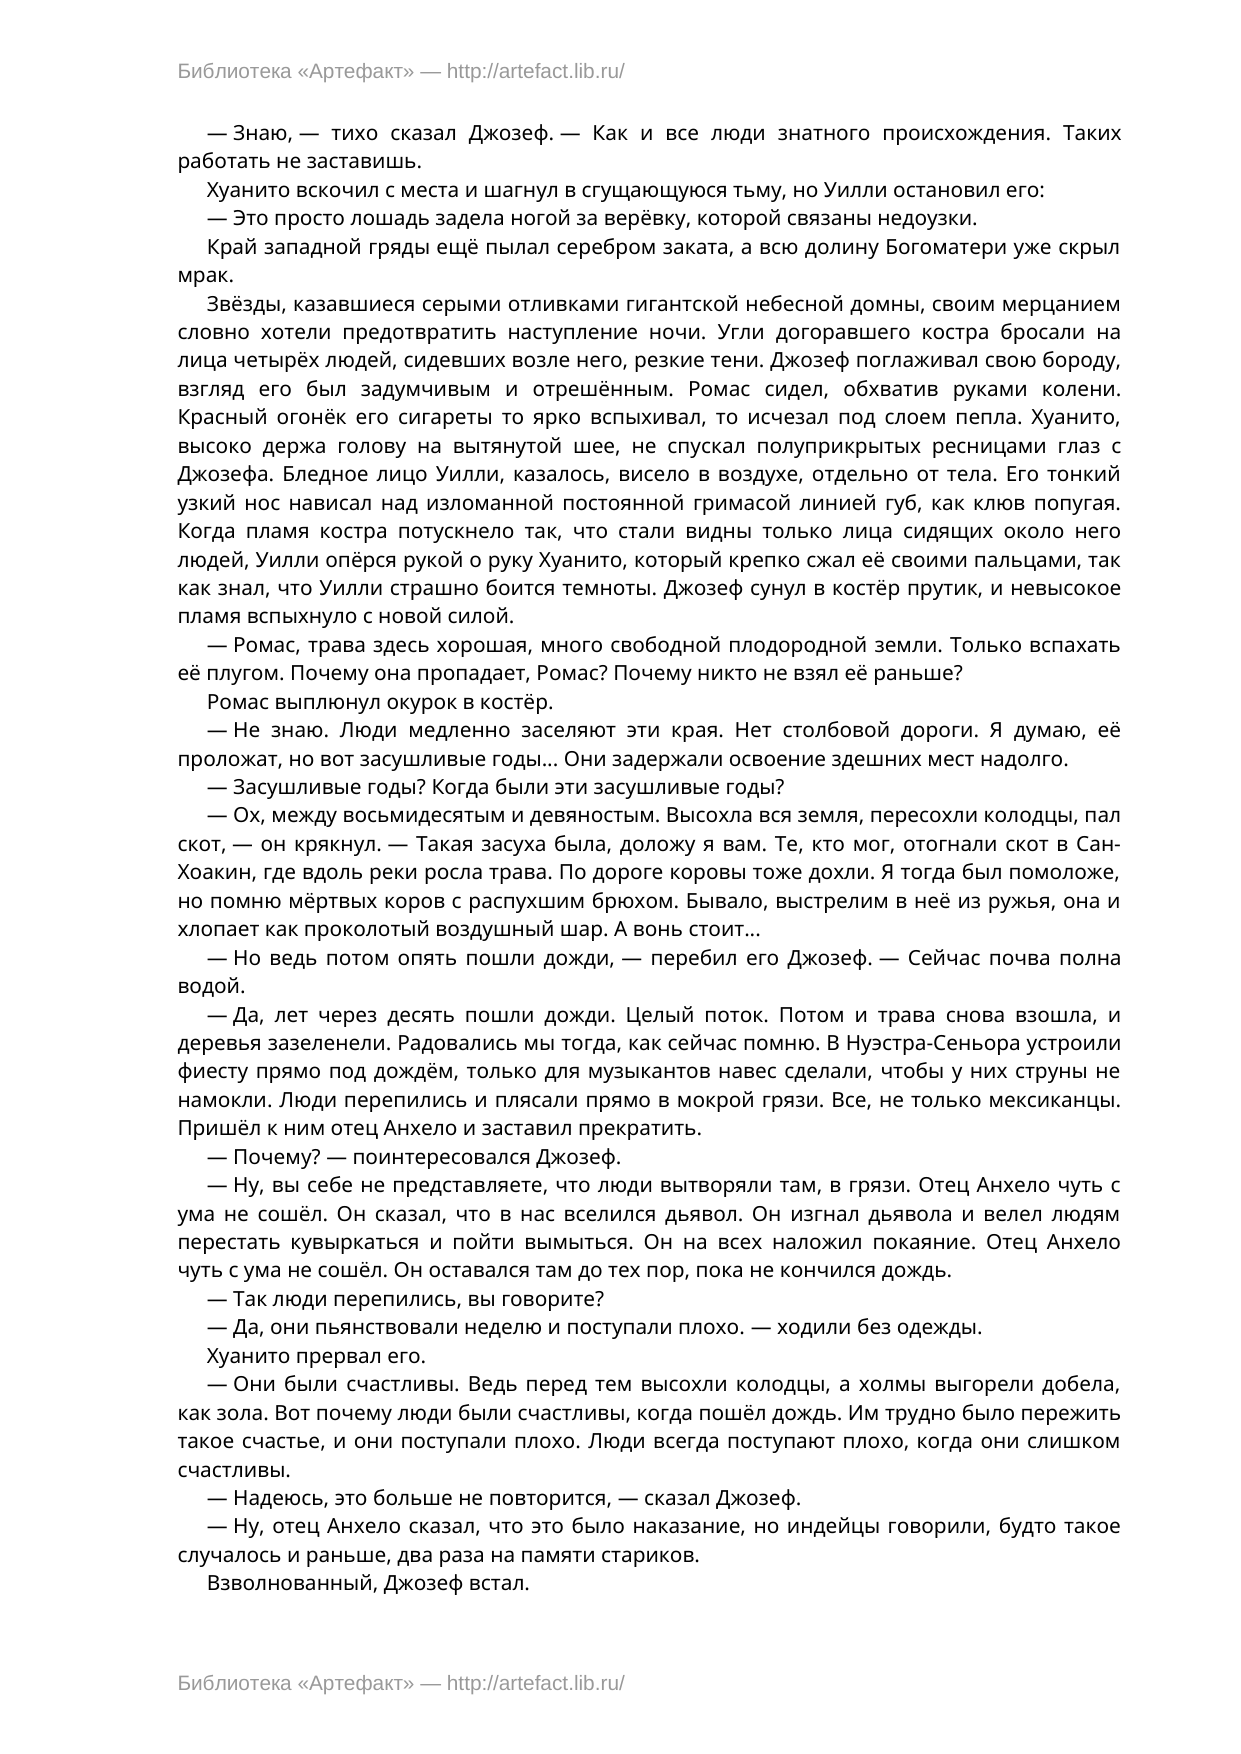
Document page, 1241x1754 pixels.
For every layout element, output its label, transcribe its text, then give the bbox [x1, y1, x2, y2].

text Ромас выплюнул окурок в костёр. [177, 687, 1122, 715]
text — Надеюсь, это больше не повторится, — сказал Джозеф. [177, 1483, 1122, 1512]
text — Ну, отец Анхело сказал, что это было наказание, но индейцы говорили, будто такое случалось и раньше, два раза на памяти стариков. [177, 1512, 1122, 1568]
text — Знаю, — тихо сказал Джозеф. — Как и все люди знатного происхождения. Таких работать не заставишь. [177, 118, 1122, 175]
text — Ох, между восьмидесятым и девяностым. Высохла вся земля, пересохли колодцы, пал скот, — он крякнул. — Такая засуха была, доложу я вам. Те, кто мог, отогнали скот в Сан-Хоакин, где вдоль реки росла трава. По дороге коровы тоже дохли. Я тогда был помоложе, но помню мёртвых коров с распухшим брюхом. Бывало, выстрелим в неё из ружья, она и хлопает как проколотый воздушный шар. А вонь стоит... [177, 801, 1122, 943]
text — Да, они пьянствовали неделю и поступали плохо. — ходили без одежды. [177, 1312, 1122, 1341]
text — Но ведь потом опять пошли дожди, — перебил его Джозеф. — Сейчас почва полна водой. [177, 943, 1122, 1000]
text Хуанито прервал его. [177, 1341, 1122, 1369]
text Край западной гряды ещё пылал серебром заката, а всю долину Богоматери уже скрыл мрак. [177, 232, 1122, 289]
text — Это просто лошадь задела ногой за верёвку, которой связаны недоузки. [177, 203, 1122, 232]
text — Ну, вы себе не представляете, что люди вытворяли там, в грязи. Отец Анхело чуть с ума не сошёл. Он сказал, что в нас вселился дьявол. Он изгнал дьявола и велел людям перестать кувыркаться и пойти вымыться. Он на всех наложил покаяние. Отец Анхело чуть с ума не сошёл. Он оставался там до тех пор, пока не кончился дождь. [177, 1170, 1122, 1284]
text Взволнованный, Джозеф встал. [177, 1568, 1122, 1597]
text — Ромас, трава здесь хорошая, много свободной плодородной земли. Только вспахать её плугом. Почему она пропадает, Ромас? Почему никто не взял её раньше? [177, 630, 1122, 687]
text Звёзды, казавшиеся серыми отливками гигантской небесной домны, своим мерцанием словно хотели предотвратить наступление ночи. Угли догоравшего костра бросали на лица четырёх людей, сидевших возле него, резкие тени. Джозеф поглаживал свою бороду, взгляд его был задумчивым и отрешённым. Ромас сидел, обхватив руками колени. Красный огонёк его сигареты то ярко вспыхивал, то исчезал под слоем пепла. Хуанито, высоко держа голову на вытянутой шее, не спускал полуприкрытых ресницами глаз с Джозефа. Бледное лицо Уилли, казалось, висело в воздухе, отдельно от тела. Его тонкий узкий нос нависал над изломанной постоянной гримасой линией губ, как клюв попугая. Когда пламя костра потускнело так, что стали видны только лица сидящих около него людей, Уилли опёрся рукой о руку Хуанито, который крепко сжал её своими пальцами, так как знал, что Уилли страшно боится темноты. Джозеф сунул в костёр прутик, и невысокое пламя вспыхнуло с новой силой. [177, 289, 1122, 630]
text — Они были счастливы. Ведь перед тем высохли колодцы, а холмы выгорели добела, как зола. Вот почему люди были счастливы, когда пошёл дождь. Им трудно было пережить такое счастье, и они поступали плохо. Люди всегда поступают плохо, когда они слишком счастливы. [177, 1369, 1122, 1483]
text — Засушливые годы? Когда были эти засушливые годы? [177, 772, 1122, 801]
text — Так люди перепились, вы говорите? [177, 1284, 1122, 1312]
text — Почему? — поинтересовался Джозеф. [177, 1142, 1122, 1170]
text Хуанито вскочил с места и шагнул в сгущающуюся тьму, но Уилли остановил его: [177, 175, 1122, 203]
text — Не знаю. Люди медленно заселяют эти края. Нет столбовой дороги. Я думаю, её проложат, но вот засушливые годы... Они задержали освоение здешних мест надолго. [177, 715, 1122, 772]
text — Да, лет через десять пошли дожди. Целый поток. Потом и трава снова взошла, и деревья зазеленели. Радовались мы тогда, как сейчас помню. В Нуэстра-Сеньора устроили фиесту прямо под дождём, только для музыкантов навес сделали, чтобы у них струны не намокли. Люди перепились и плясали прямо в мокрой грязи. Все, не только мексиканцы. Пришёл к ним отец Анхело и заставил прекратить. [177, 1000, 1122, 1142]
